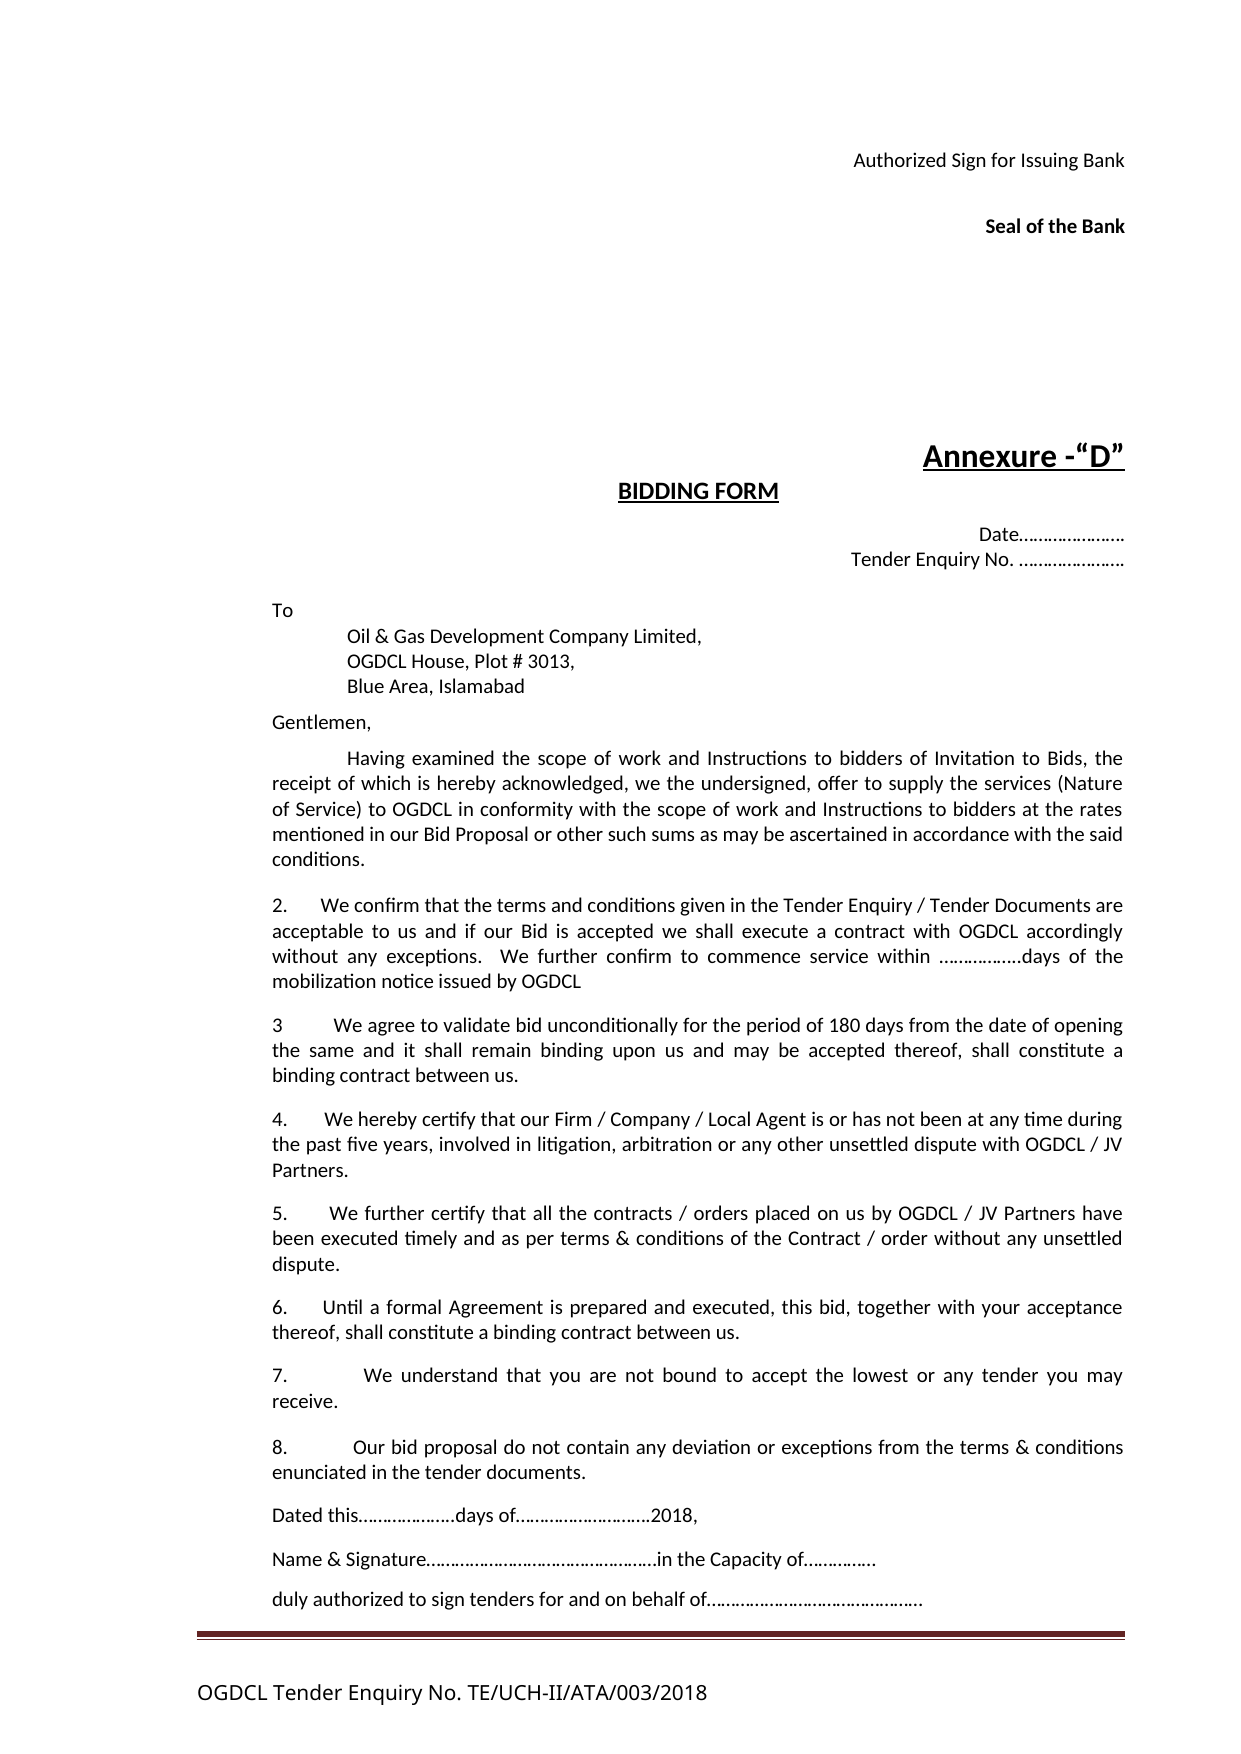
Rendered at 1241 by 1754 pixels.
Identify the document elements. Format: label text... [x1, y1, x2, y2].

title Oil & Gas Development Company Limited, [272, 623, 1125, 648]
title 8. Our bid proposal do not contain any deviation or exceptions from the terms & conditions enunciated in the tender documents. [272, 1434, 1125, 1485]
title Dated this………………..days of……………………….2018, [272, 1502, 1125, 1528]
title Gentlemen, [272, 709, 1125, 735]
title OGDCL House, Plot # 3013, [347, 648, 1125, 674]
title 2. We confirm that the terms and conditions given in the Tender Enquiry / Tender Documents are acceptable to us and if our Bid is accepted we shall execute a contract with OGDCL accordingly without any exceptions. We further confirm to commence service within ……………..days of the mobilization notice issued by OGDCL [272, 892, 1125, 994]
title BIDDING FORM [272, 475, 1125, 506]
title Annexure -“D” [272, 435, 1125, 475]
title We hereby certify that our Firm / Company / Local Agent is or has not been at any time during the past five years, involved in litigation, arbitration or any other unsettled dispute with OGDCL / JV Partners. [272, 1106, 1125, 1182]
title Authorized Sign for Issuing Bank [647, 147, 1125, 172]
title We further certify that all the contracts / orders placed on us by OGDCL / JV Partners have been executed timely and as per terms & conditions of the Contract / order without any unsettled dispute. [272, 1200, 1125, 1276]
title Seal of the Bank [197, 213, 1125, 238]
title duly authorized to sign tenders for and on behalf of……………………………………… [272, 1586, 1125, 1612]
title Name & Signature…………………………………………in the Capacity of…………… [272, 1546, 1125, 1571]
title Until a formal Agreement is prepared and executed, this bid, together with your acceptance thereof, shall constitute a binding contract between us. [272, 1294, 1125, 1345]
title Tender Enquiry No. …………………. [272, 547, 1125, 572]
title 3 We agree to validate bid unconditionally for the period of 180 days from the date of opening the same and it shall remain binding upon us and may be accepted thereof, shall constitute a binding contract between us. [272, 1012, 1125, 1088]
title 7. We understand that you are not bound to accept the lowest or any tender you may receive. [272, 1363, 1125, 1413]
title Blue Area, [347, 674, 1125, 699]
title To [272, 597, 1125, 623]
title Date…………………. [272, 521, 1125, 547]
title Having examined the scope of work and Instructions to bidders of Invitation to Bids, the receipt of which is hereby acknowledged, we the undersigned, offer to supply the services (Nature of Service) to OGDCL in conformity with the scope of work and Instructions to bidders at the rates mentioned in our Bid Proposal or other such sums as may be ascertained in accordance with the said conditions. [272, 745, 1125, 872]
